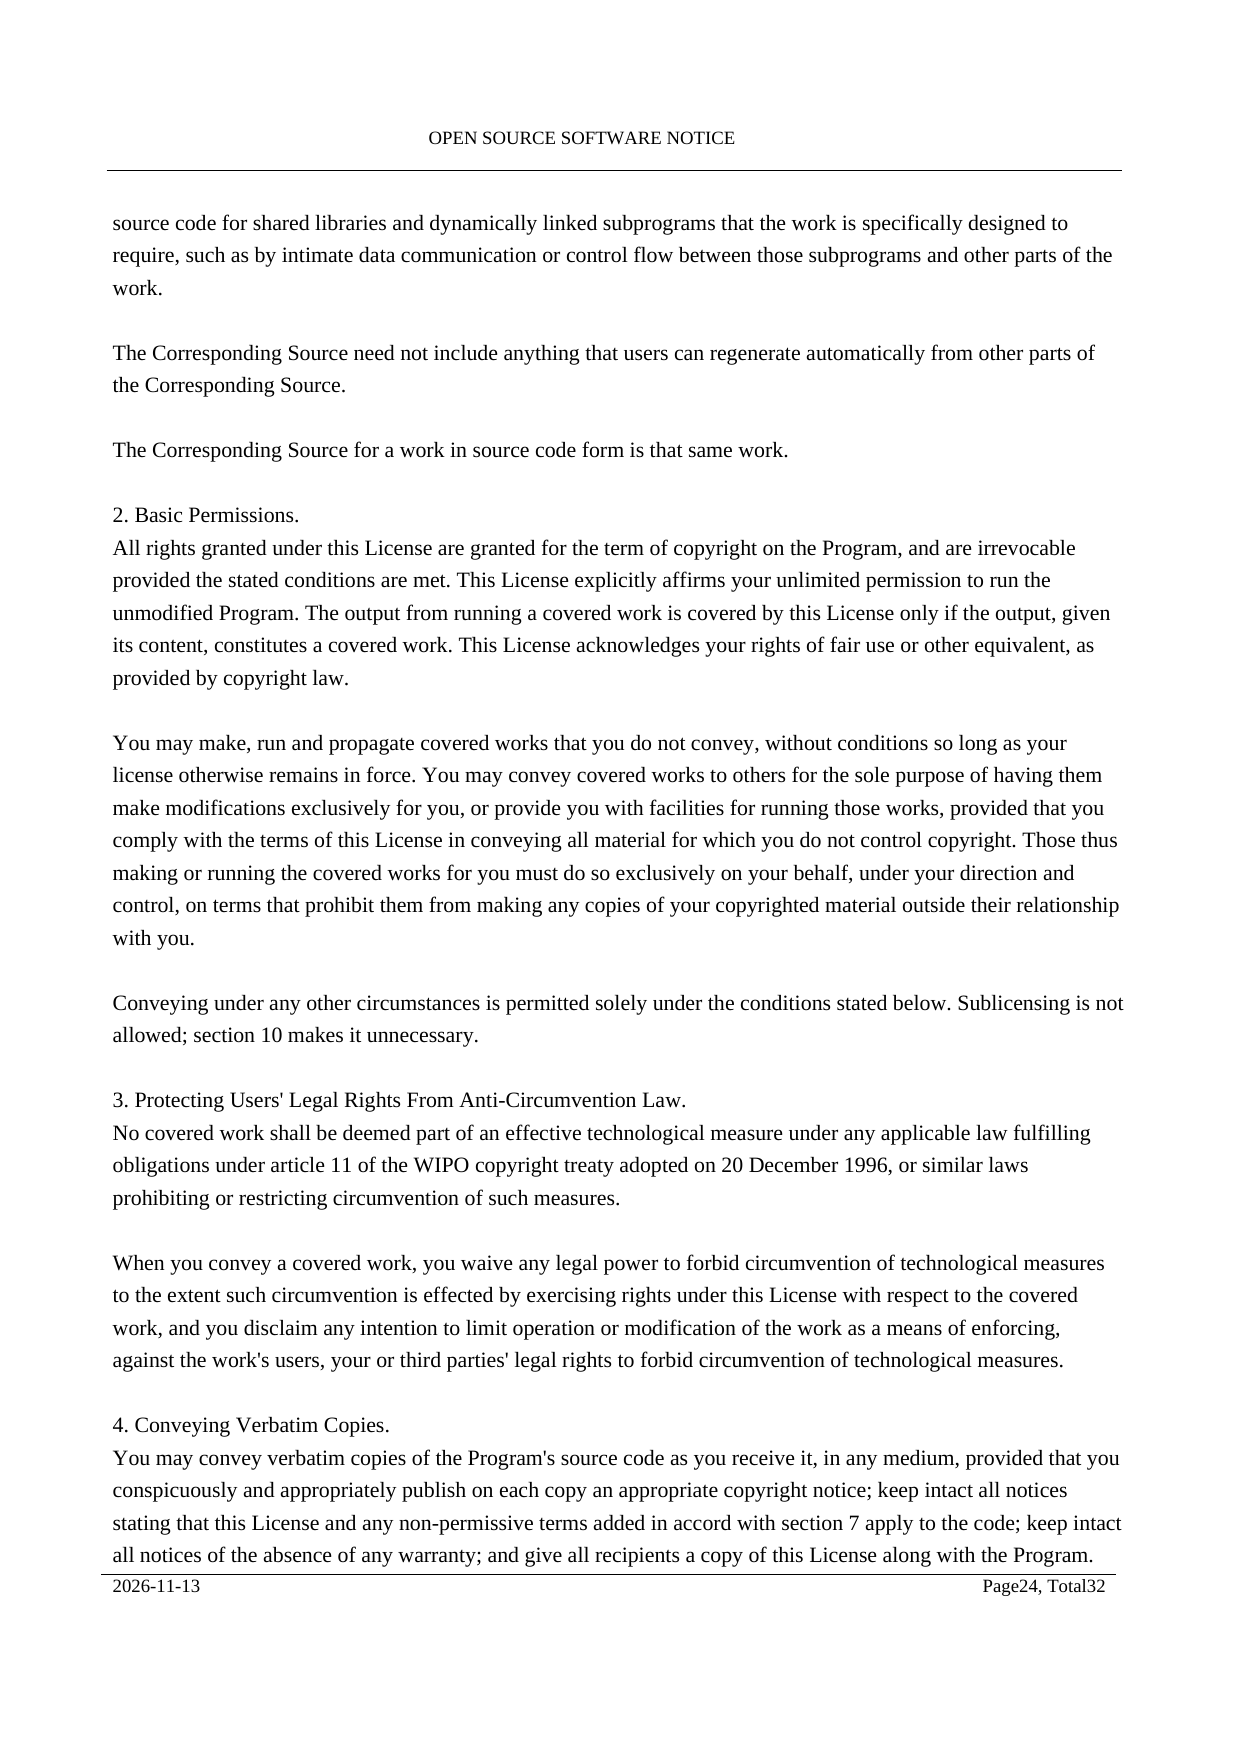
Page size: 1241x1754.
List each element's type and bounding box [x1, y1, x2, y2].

text [112, 206, 1128, 1571]
